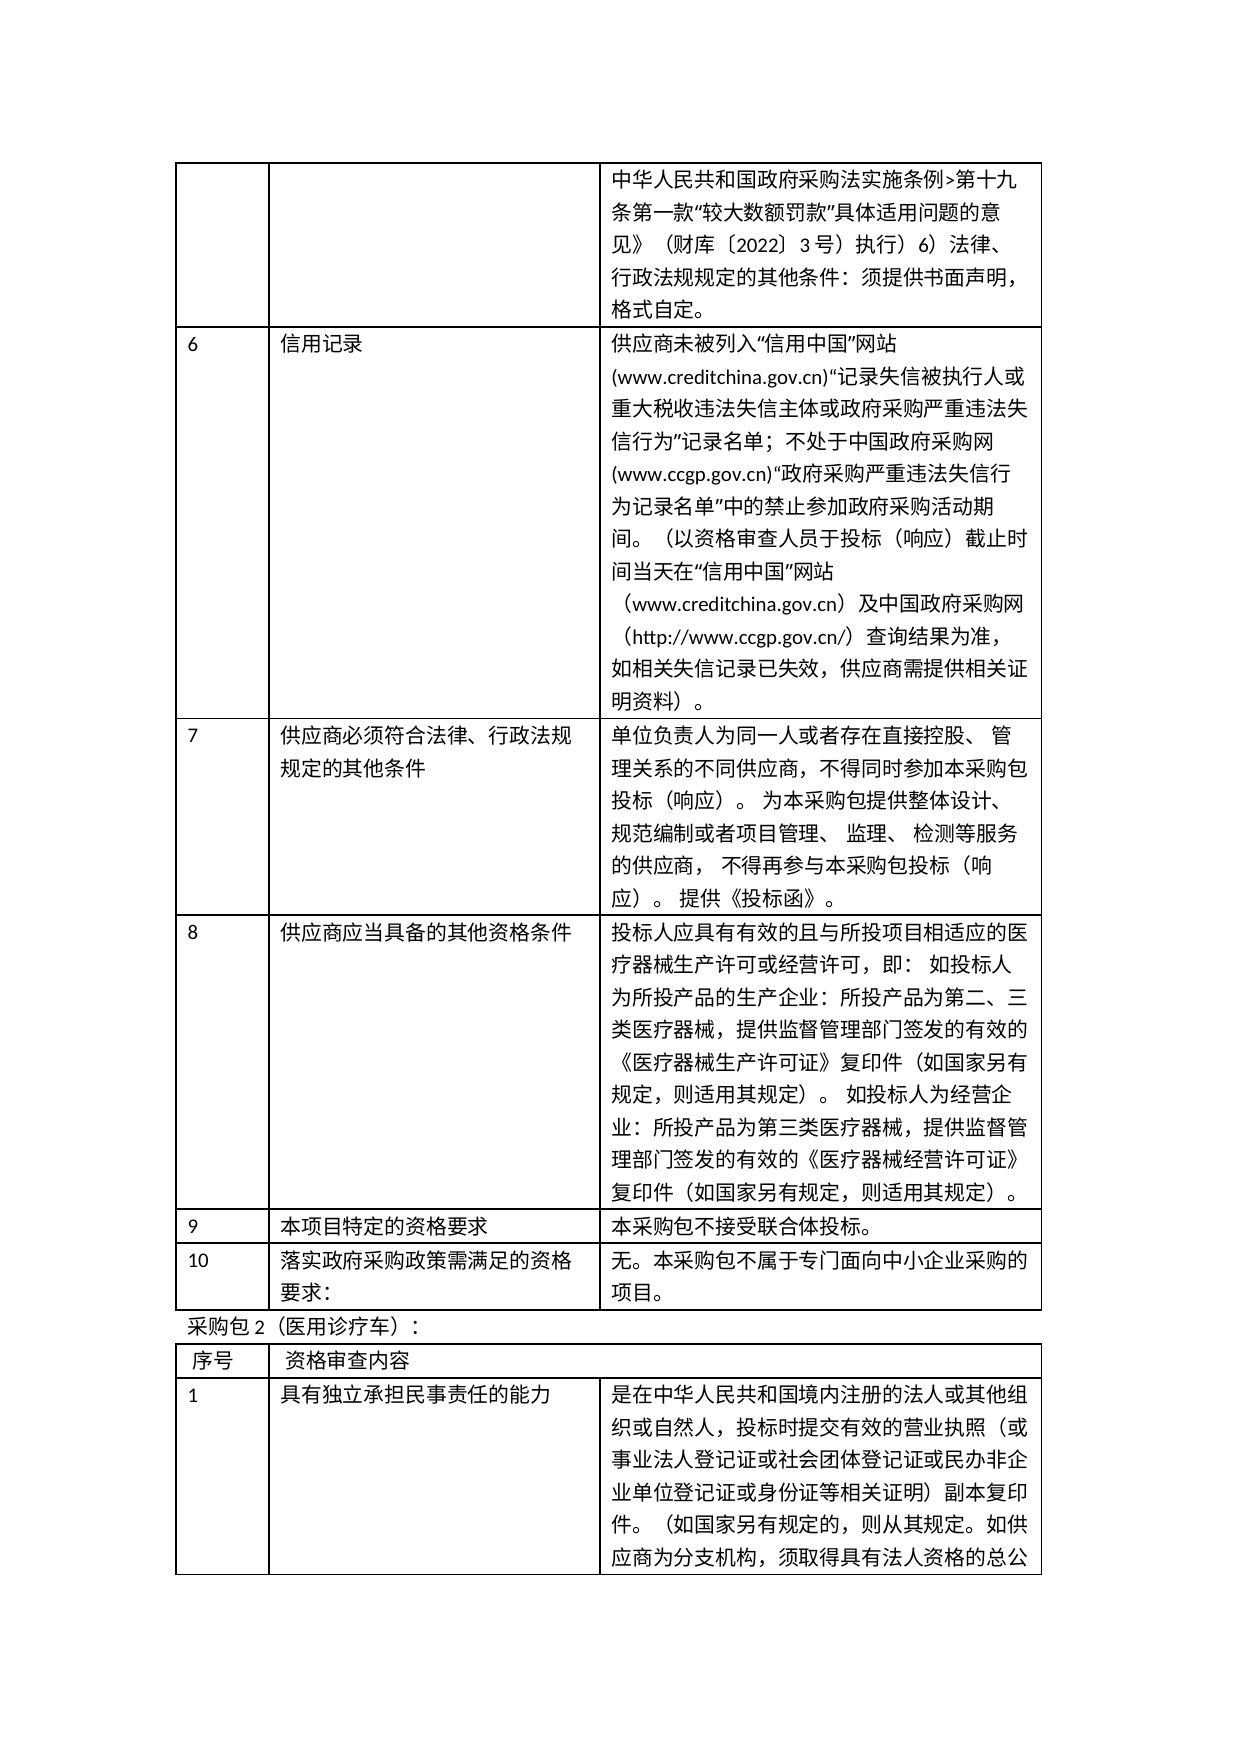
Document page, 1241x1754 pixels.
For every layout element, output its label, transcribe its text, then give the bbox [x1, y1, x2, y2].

table_cell 1 [177, 1379, 268, 1573]
table_cell 5 [177, 164, 268, 326]
table_cell 10 [177, 1244, 268, 1309]
table_header 资格审查内容 [270, 1345, 1041, 1377]
table_cell 单位负责人为同一人或者存在直接控股、 管理关系的不同供应商，不得同时参加本采购包 投标（响应）。 为本采购包提供整体设计、 规范编制或者项目管理、 监理、 检测等服务的供应商， 不得再参与本采购包投标（响应）。 提供《投标函》。 [601, 719, 1041, 914]
table_cell 9 [177, 1210, 268, 1242]
table_cell 7 [177, 719, 268, 914]
table_cell 本采购包不接受联合体投标。 [601, 1210, 1041, 1242]
table_cell 无。本采购包不属于专门面向中小企业采购的项目。 [601, 1244, 1041, 1309]
table_cell 信用记录 [270, 328, 599, 718]
table_cell 供应商应当具备的其他资格条件 [270, 916, 599, 1208]
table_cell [270, 164, 599, 326]
text 采购包2（医用诊疗车）： [187, 1310, 1053, 1343]
table_cell 投标人应具有有效的且与所投项目相适应的医疗器械生产许可或经营许可，即： 如投标人为所投产品的生产企业：所投产品为第二、三类医疗器械，提供监督管理部门签发的有效的《医疗器械生产许可证》复印件（如国家另有规定，则适用其规定）。 如投标人为经营企业：所投产品为第三类医疗器械，提供监督管理部门签发的有效的《医疗器械经营许可证》复印件（如国家另有规定，则适用其规定）。 [601, 916, 1041, 1208]
table_cell 具有独立承担民事责任的能力 [270, 1379, 599, 1573]
table_header 序号 [177, 1345, 268, 1377]
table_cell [601, 1379, 1041, 1573]
table_cell 本项目特定的资格要求 [270, 1210, 599, 1242]
table_cell 落实政府采购政策需满足的资格要求： [270, 1244, 599, 1309]
table_cell 6 [177, 328, 268, 718]
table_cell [601, 164, 1041, 326]
table_cell 8 [177, 916, 268, 1208]
table_cell 供应商必须符合法律、行政法规规定的其他条件 [270, 719, 599, 914]
table_cell 供应商未被列入“信用中国”网站(www.creditchina.gov.cn)“记录失信被执行人或重大税收违法失信主体或政府采购严重违法失信行为”记录名单；不处于中国政府采购网(www.ccgp.gov.cn)“政府采购严重违法失信行为记录名单”中的禁止参加政府采购活动期间。（以资格审查人员于投标（响应）截止时间当天在“信用中国”网站（www.creditchina.gov.cn）及中国政府采购网（http://www.ccgp.gov.cn/）查询结果为准，如相关失信记录已失效，供应商需提供相关证明资料）。 [601, 328, 1041, 718]
